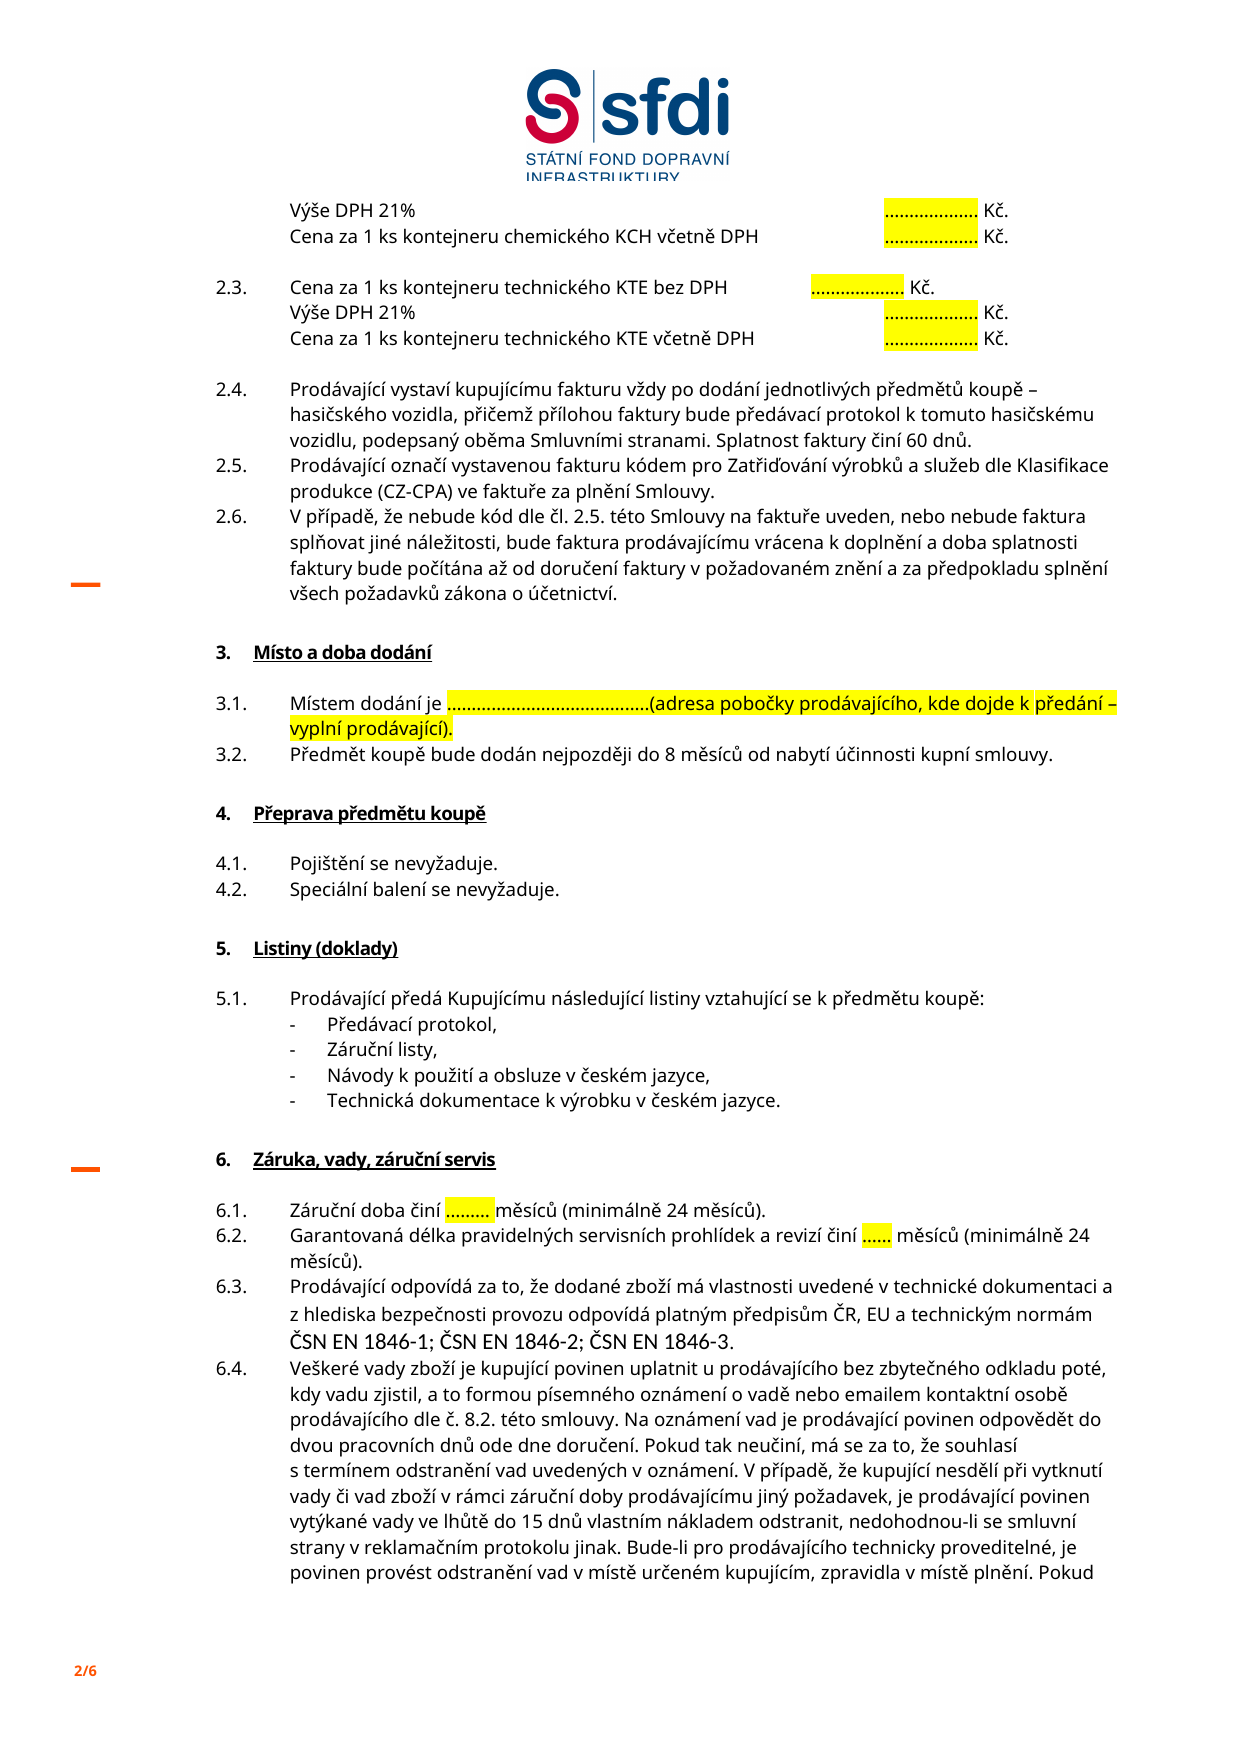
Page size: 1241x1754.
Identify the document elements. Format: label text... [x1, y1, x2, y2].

list Technická dokumentace k výrobku v českém jazyce. [289, 1088, 1122, 1113]
list Prodávající vystaví kupujícímu fakturu vždy po dodání jednotlivých předmětů koupě – hasičského vozidla, přičemž přílohou faktury bude předávací protokol k tomuto hasičskému vozidlu, podepsaný oběma Smluvními stranami. Splatnost faktury činí 60 dnů. [216, 376, 1122, 453]
text Cena za 1 ks kontejneru technického KTE včetně DPH ………………. Kč. [978, 325, 1122, 351]
list Záruční doba činí ……… měsíců (minimálně 24 měsíců). [216, 1197, 445, 1223]
text Cena za 1 ks kontejneru technického KTE včetně DPH ………………. Kč. [289, 325, 884, 351]
list Cena za 1 ks kontejneru technického KTE bez DPH ………………. Kč. [904, 274, 1122, 299]
text Výše DPH 21% ………………. Kč. [289, 299, 1122, 325]
list Prodávající označí vystavenou fakturu kódem pro Zatřiďování výrobků a služeb dle Klasifikace produkce (CZ-CPA) ve faktuře za plnění Smlouvy. [216, 453, 1122, 504]
subtitle Přeprava předmětu koupě [216, 800, 1122, 825]
list Záruční listy, [289, 1037, 1122, 1062]
text Výše DPH 21% ………………. Kč. [289, 197, 1122, 223]
list Cena za 1 ks kontejneru technického KTE bez DPH ………………. Kč. [216, 274, 811, 299]
text Cena za 1 ks kontejneru chemického KCH včetně DPH ………………. Kč. [253, 223, 884, 248]
list Místem dodání je …………………………………..(adresa pobočky prodávajícího, kde dojde k předání – vyplní prodávající). [453, 690, 1122, 741]
subtitle Záruka, vady, záruční servis [216, 1147, 1122, 1172]
list Garantovaná délka pravidelných servisních prohlídek a revizí činí …… měsíců (minimálně 24 měsíců). [216, 1223, 1122, 1274]
list Návody k použití a obsluze v českém jazyce, [289, 1062, 1122, 1088]
list Předávací protokol, [289, 1011, 1122, 1037]
list Prodávající odpovídá za to, že dodané zboží má vlastnosti uvedené v technické dokumentaci a z hlediska bezpečnosti provozu odpovídá platným předpisům ČR, EU a technickým normám ČSN EN 1846-1; ČSN EN 1846-2; ČSN EN 1846-3. [216, 1274, 1122, 1355]
picture [525, 67, 730, 181]
list Pojištění se nevyžaduje. [216, 851, 1122, 876]
list Speciální balení se nevyžaduje. [216, 876, 1122, 902]
subtitle Listiny (doklady) [216, 935, 1122, 960]
list Prodávající předá Kupujícímu následující listiny vztahující se k předmětu koupě: [216, 986, 1122, 1011]
subtitle Místo a doba dodání [216, 639, 1122, 665]
list Místem dodání je …………………………………..(adresa pobočky prodávajícího, kde dojde k předání – vyplní prodávající). [216, 690, 447, 741]
list Předmět koupě bude dodán nejpozději do 8 měsíců od nabytí účinnosti kupní smlouvy. [216, 741, 1122, 766]
list V případě, že nebude kód dle čl. 2.5. této Smlouvy na faktuře uveden, nebo nebude faktura splňovat jiné náležitosti, bude faktura prodávajícímu vrácena k doplnění a doba splatnosti faktury bude počítána až od doručení faktury v požadovaném znění a za předpokladu splnění všech požadavků zákona o účetnictví. [216, 504, 1122, 606]
list Záruční doba činí ……… měsíců (minimálně 24 měsíců). [495, 1197, 1122, 1223]
